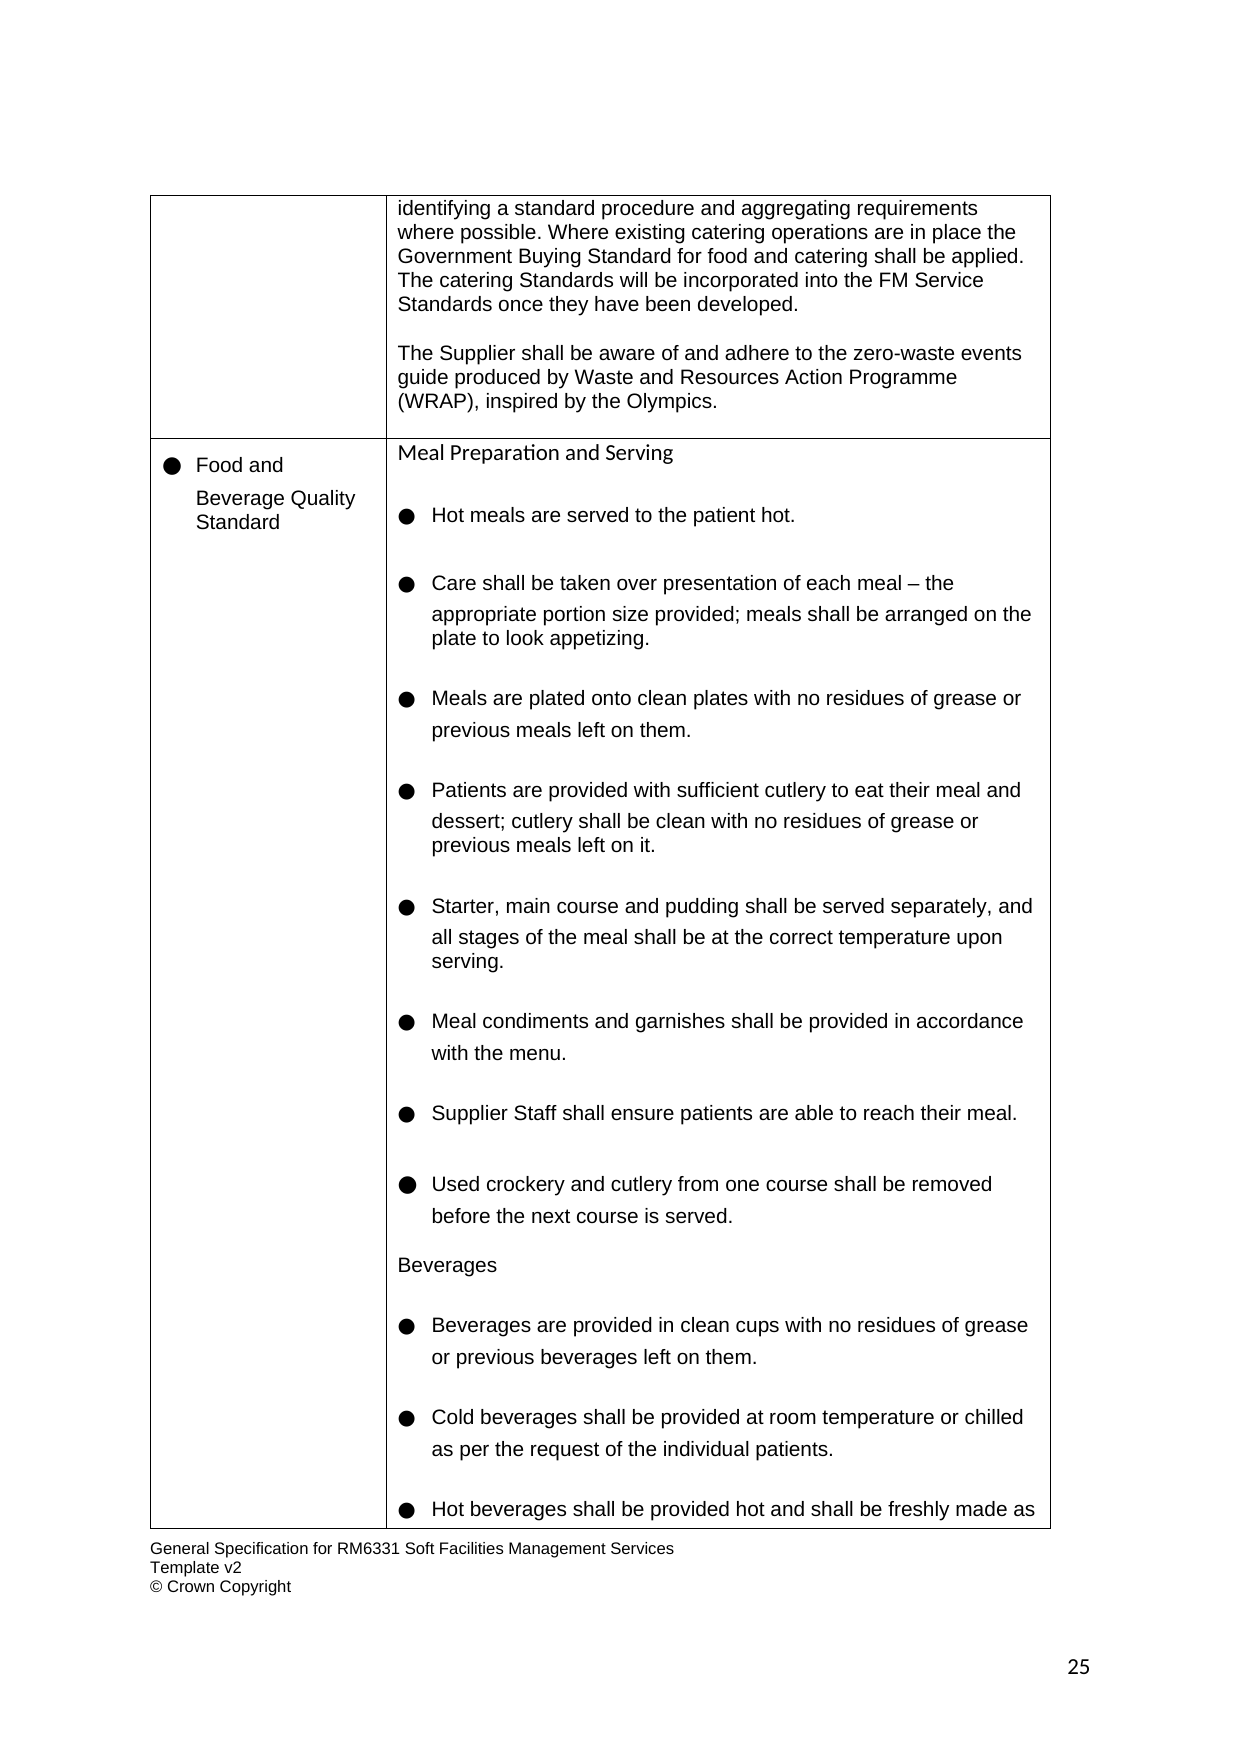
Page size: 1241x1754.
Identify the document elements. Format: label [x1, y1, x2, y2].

table_cell [151, 196, 386, 437]
table_cell [387, 196, 1050, 437]
table_cell [387, 439, 1050, 1528]
table_cell [151, 439, 386, 1528]
